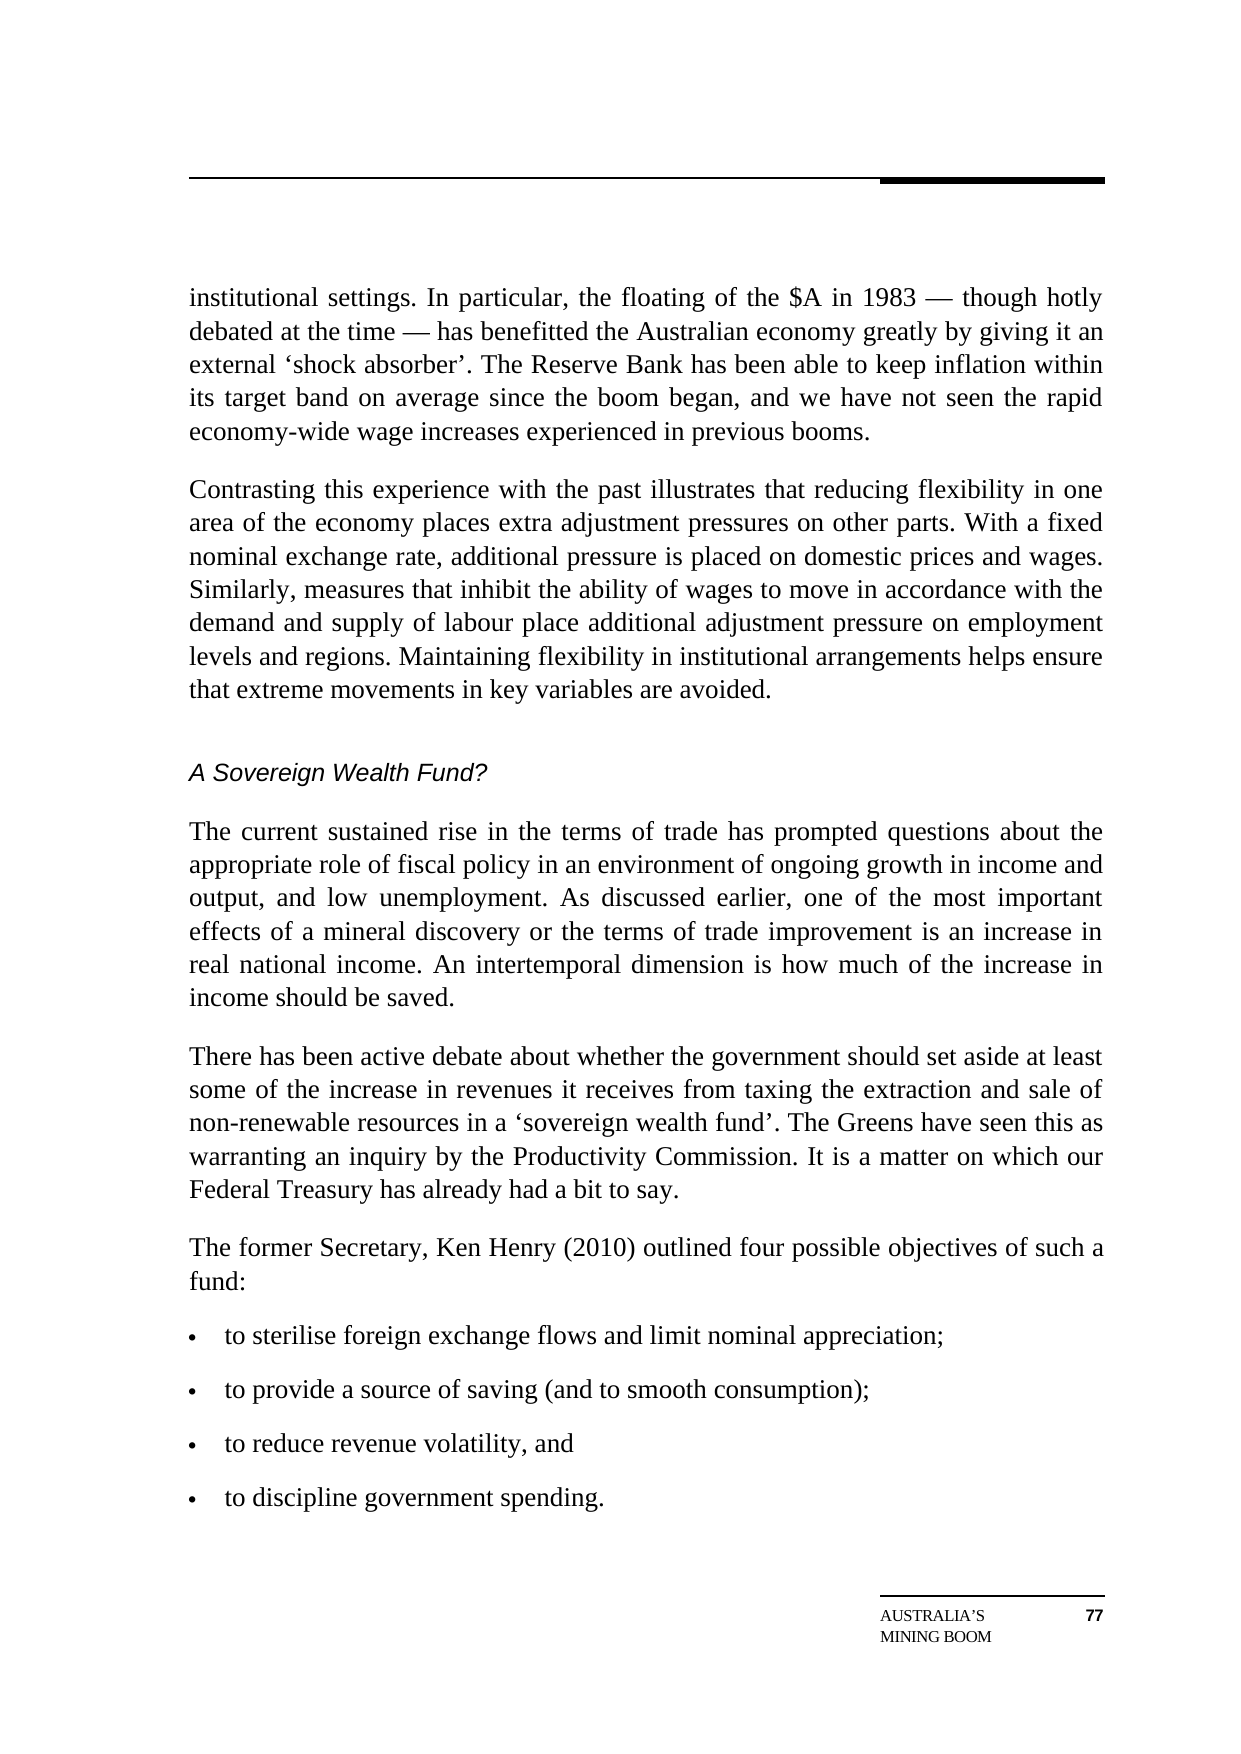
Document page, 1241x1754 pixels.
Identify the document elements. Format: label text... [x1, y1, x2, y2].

text The former Secretary, Ken Henry (2010) outlined four possible objectives of such a fund: [189, 1229, 1104, 1296]
list to reduce revenue volatility, and [189, 1425, 1104, 1458]
list to sterilise foreign exchange flows and limit nominal appreciation; [189, 1317, 1104, 1350]
text The current sustained rise in the terms of trade has prompted questions about the appropriate role of fiscal policy in an environment of ongoing growth in income and output, and low unemployment. As discussed earlier, one of the most important effects of a mineral discovery or the terms of trade improvement is an increase in real national income. An intertemporal dimension is how much of the increase in income should be saved. [189, 813, 1104, 1013]
subtitle A Sovereign Wealth Fund? [189, 754, 1104, 788]
text Contrasting this experience with the past illustrates that reducing flexibility in one area of the economy places extra adjustment pressures on other parts. With a fixed nominal exchange rate, additional pressure is placed on domestic prices and wages. Similarly, measures that inhibit the ability of wages to move in accordance with the demand and supply of labour place additional adjustment pressure on employment levels and regions. Maintaining flexibility in institutional arrangements helps ensure that extreme movements in key variables are avoided. [189, 471, 1104, 704]
list to provide a source of saving (and to smooth consumption); [189, 1371, 1104, 1404]
list to discipline government spending. [189, 1479, 1104, 1513]
text There has been active debate about whether the government should set aside at least some of the increase in revenues it receives from taxing the extraction and sale of non-renewable resources in a ‘sovereign wealth fund’. The Greens have seen this as warranting an inquiry by the Productivity Commission. It is a matter on which our Federal Treasury has already had a bit to say. [189, 1038, 1104, 1204]
